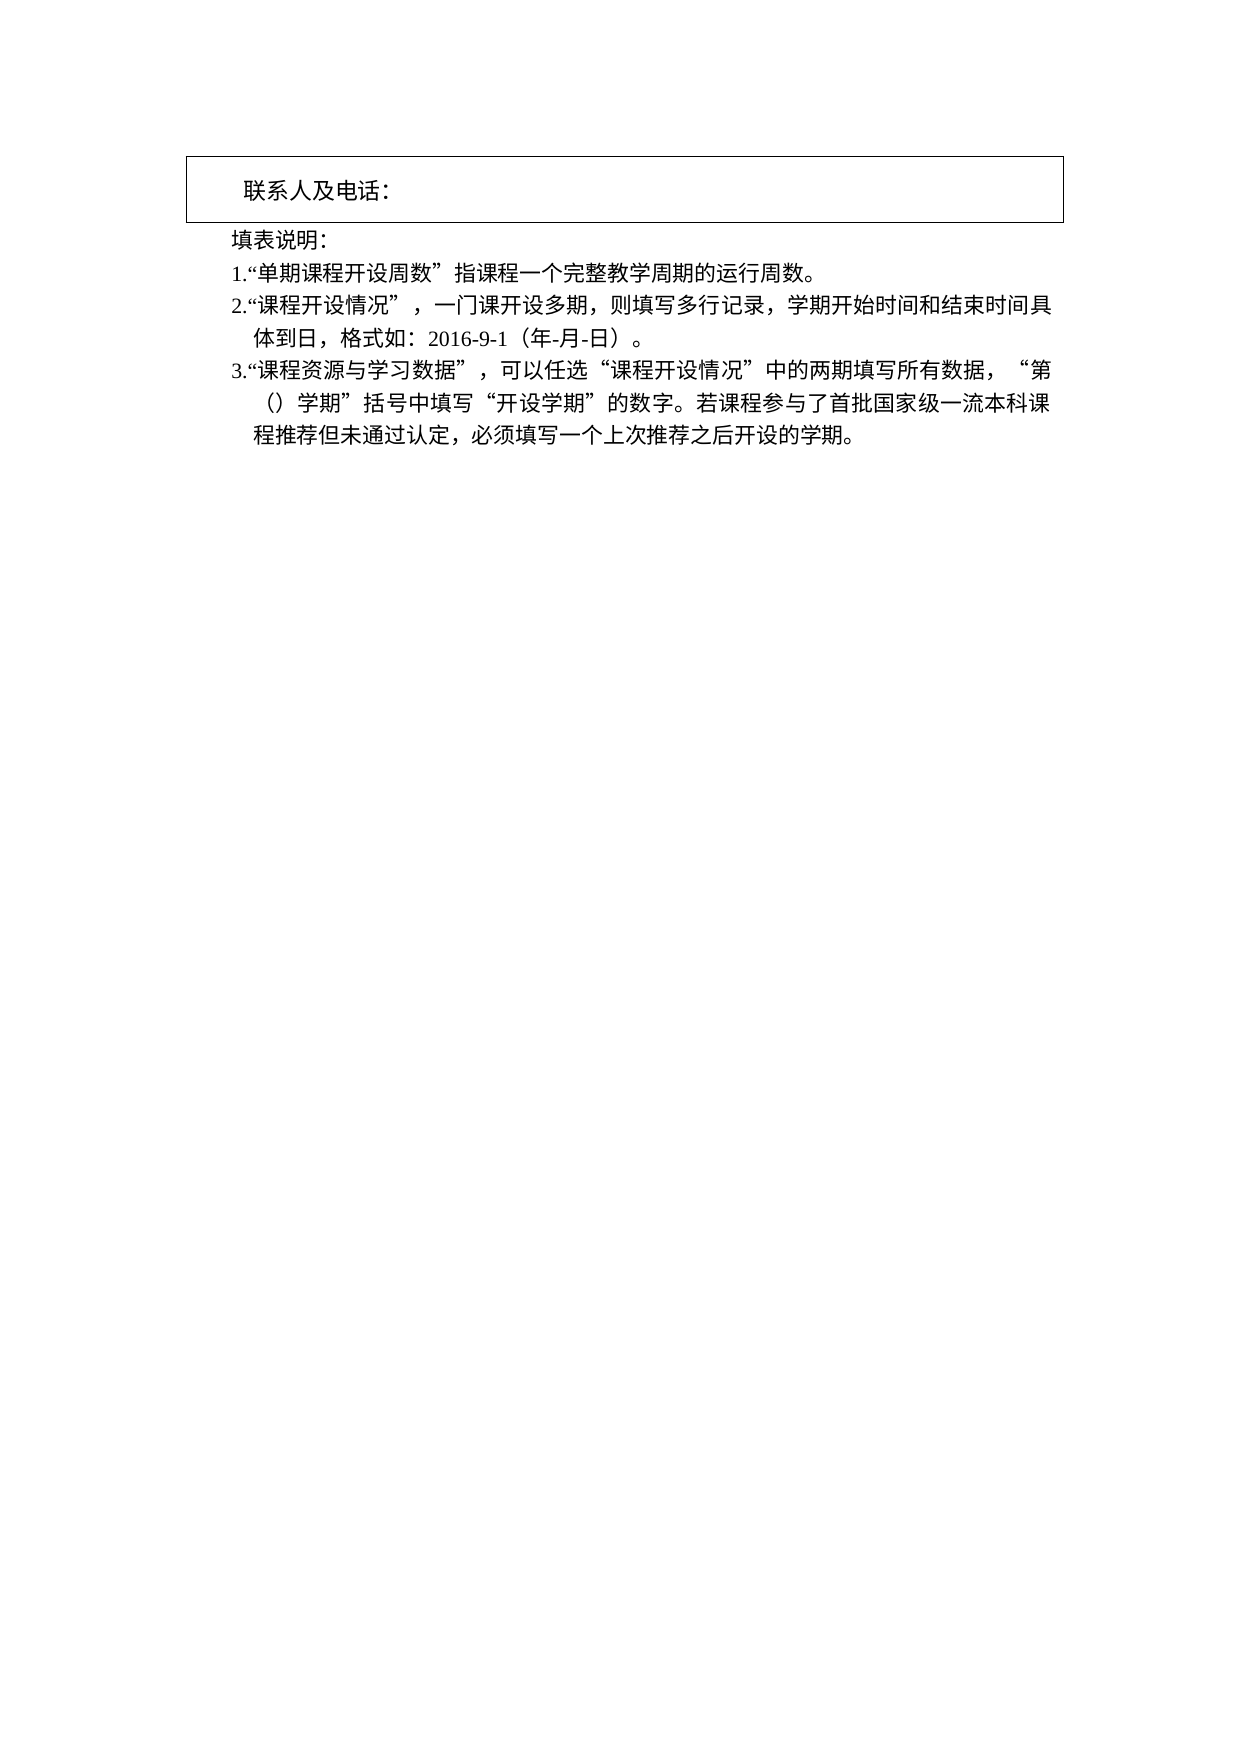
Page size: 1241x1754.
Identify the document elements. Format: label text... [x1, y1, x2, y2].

text 填表说明： [187, 223, 1053, 255]
text 1.“单期课程开设周数”指课程一个完整教学周期的运行周数。 [231, 255, 1053, 288]
text 2.“课程开设情况”，一门课开设多期，则填写多行记录，学期开始时间和结束时间具体到日，格式如：2016-9-1（年-月-日）。 [231, 288, 1053, 353]
text 3.“课程资源与学习数据”，可以任选“课程开设情况”中的两期填写所有数据，“第（）学期”括号中填写“开设学期”的数字。若课程参与了首批国家级一流本科课程推荐但未通过认定，必须填写一个上次推荐之后开设的学期。 [231, 353, 1053, 450]
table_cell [187, 157, 1063, 222]
